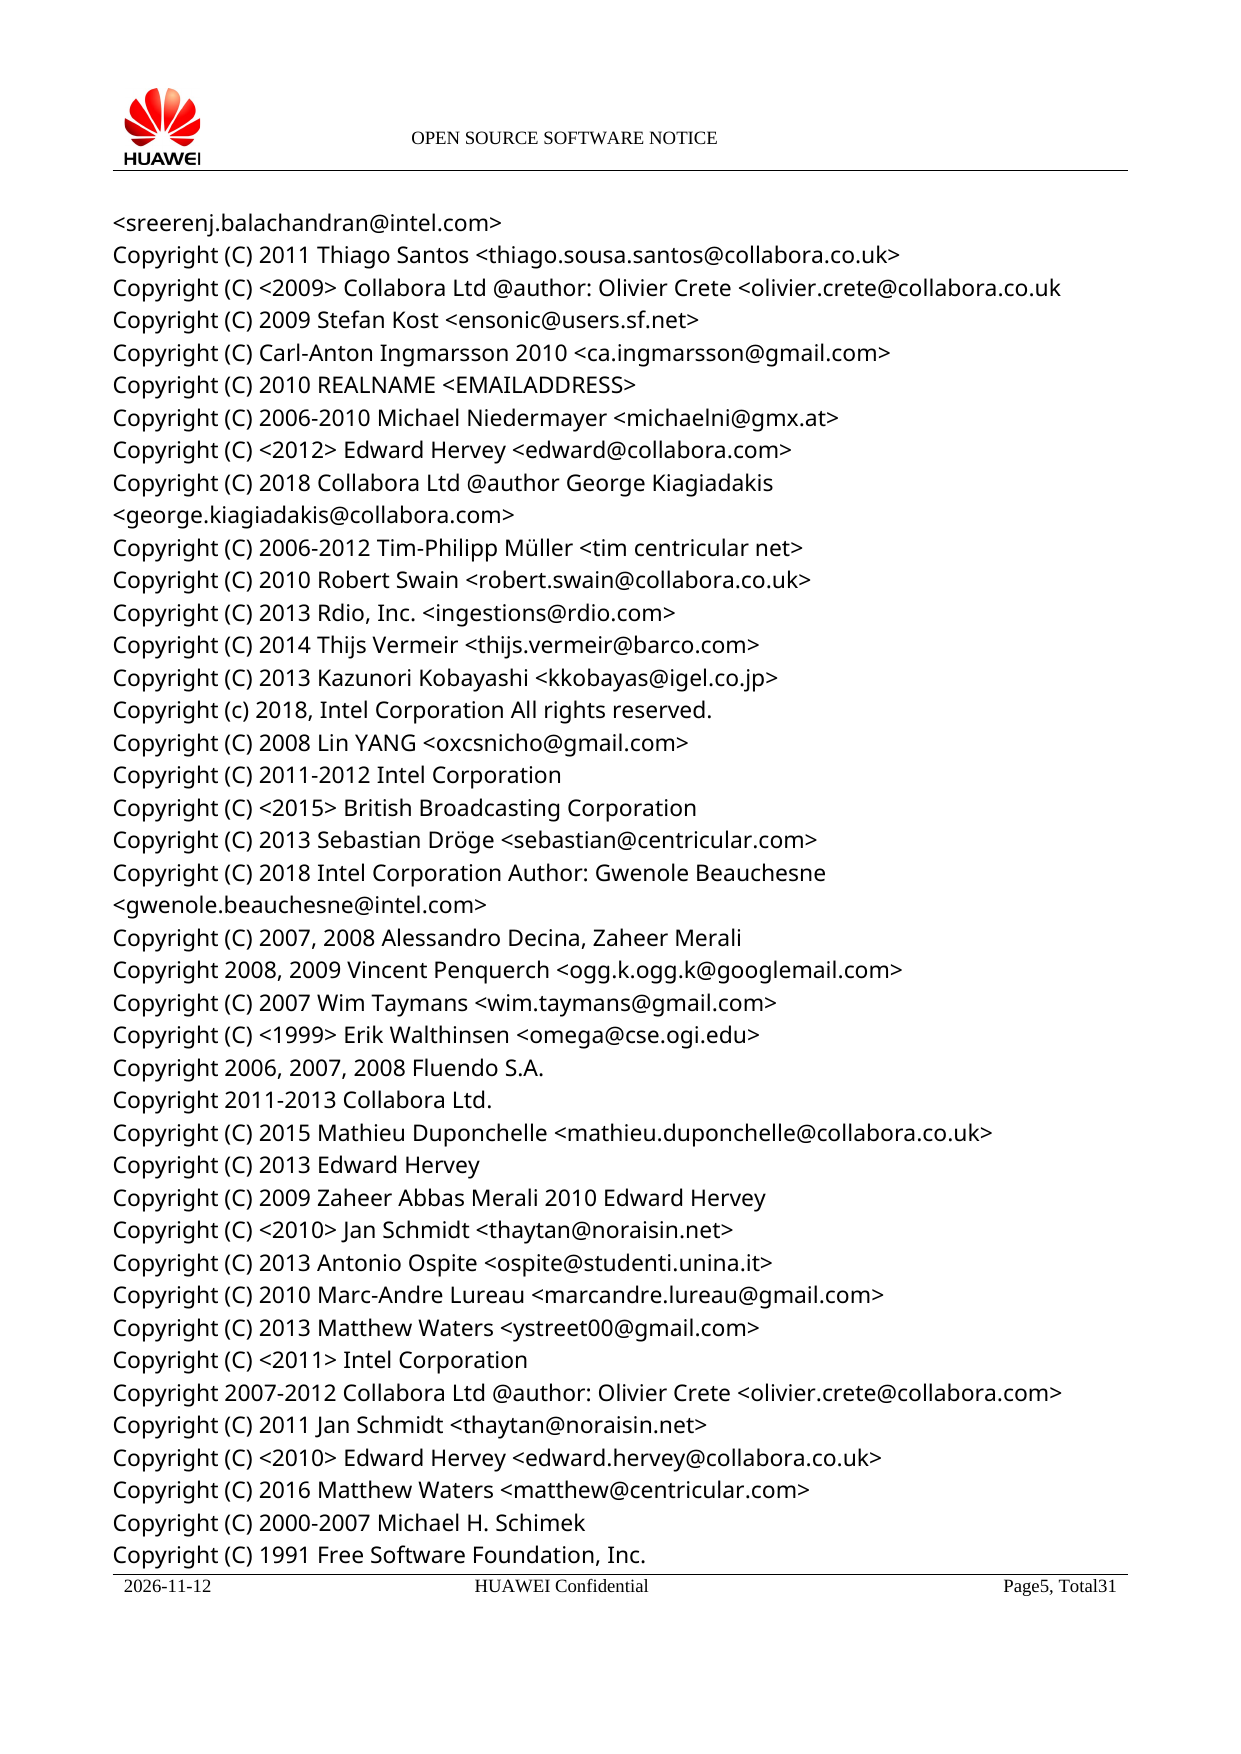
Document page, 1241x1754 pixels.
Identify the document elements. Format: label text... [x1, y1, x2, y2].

picture [124, 88, 201, 165]
